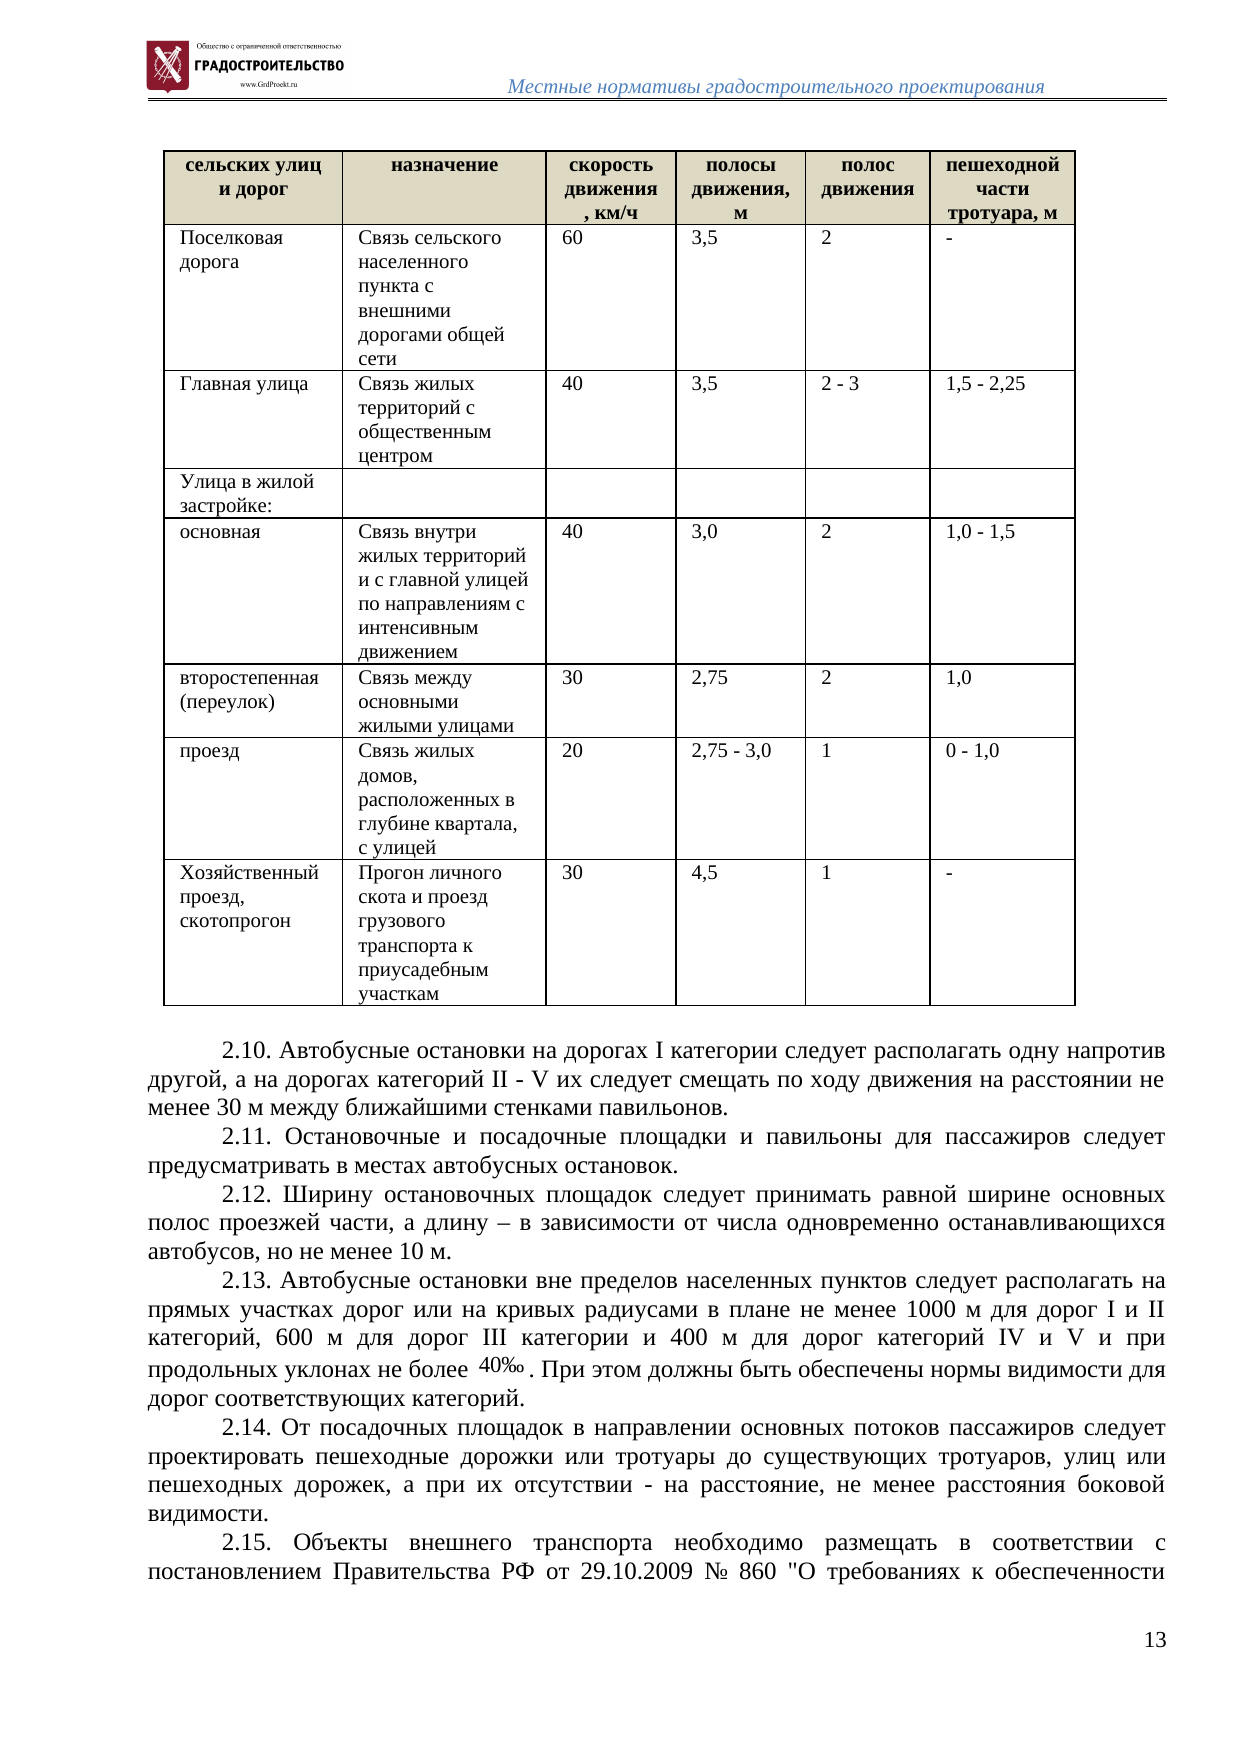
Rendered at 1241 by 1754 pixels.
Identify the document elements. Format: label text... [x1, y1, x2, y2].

table_cell 40 [547, 519, 675, 663]
table_cell 30 [547, 860, 675, 1005]
table_header Ширина пешеходной части тротуара, м [931, 152, 1074, 224]
table_cell 3,5 [677, 225, 805, 370]
table_cell 1 [806, 738, 929, 859]
text 2.11. Остановочные и посадочные площадки и павильоны для пассажиров следует предусматривать в местах автобусных остановок. [148, 1121, 1167, 1179]
table_header Категория сельских улиц и дорог [165, 152, 342, 224]
table_cell второстепенная (переулок) [165, 665, 342, 737]
table_cell основная [165, 519, 342, 663]
table_cell Хозяйственный проезд, скотопрогон [165, 860, 342, 1005]
text 2.13. Автобусные остановки вне пределов населенных пунктов следует располагать на прямых участках дорог или на кривых радиусами в плане не менее 1000 м для дорог I и II категорий, 600 м для дорог III категории и 400 м для дорог категорий IV и V и при продольных уклонах не более . При этом должны быть обеспечены нормы видимости для дорог соответствующих категорий. [148, 1265, 1167, 1412]
table_cell [677, 469, 805, 517]
table_cell 1,0 - 1,5 [931, 519, 1074, 663]
table_cell Связь жилых домов, расположенных в глубине квартала, с улицей [343, 738, 545, 859]
table_cell 2 [806, 225, 929, 370]
table_header Основное назначение [343, 152, 545, 224]
table_cell 20 [547, 738, 675, 859]
table_cell [547, 469, 675, 517]
table_cell 60 [547, 225, 675, 370]
table_cell 1,0 [931, 665, 1074, 737]
table_cell [343, 469, 545, 517]
table_cell Связь между основными жилыми улицами [343, 665, 545, 737]
table_cell Прогон личного скота и проезд грузового транспорта к приусадебным участкам [343, 860, 545, 1005]
table_header Число полос движения [806, 152, 929, 224]
table_cell 30 [547, 665, 675, 737]
table_cell 4,5 [677, 860, 805, 1005]
table_cell 40 [547, 371, 675, 467]
table_cell 1,5 - 2,25 [931, 371, 1074, 467]
table_cell 2 [806, 519, 929, 663]
table_cell 2,75 [677, 665, 805, 737]
table_cell - [931, 225, 1074, 370]
table_cell 3,5 [677, 371, 805, 467]
table_cell - [931, 860, 1074, 1005]
table_cell Улица в жилой застройке: [165, 469, 342, 517]
table_cell 0 - 1,0 [931, 738, 1074, 859]
table_cell 3,0 [677, 519, 805, 663]
table_header Расчетная скорость движения, км/ч [547, 152, 675, 224]
table_cell Главная улица [165, 371, 342, 467]
table_cell Связь внутри жилых территорий и с главной улицей по направлениям с интенсивным движением [343, 519, 545, 663]
table_cell проезд [165, 738, 342, 859]
table_cell Поселковая дорога [165, 225, 342, 370]
table_cell Связь сельского населенного пункта с внешними дорогами общей сети [343, 225, 545, 370]
picture [145, 39, 354, 94]
table_cell 2 [806, 665, 929, 737]
table_cell [931, 469, 1074, 517]
text 2.10. Автобусные остановки на дорогах I категории следует располагать одну напротив другой, а на дорогах категорий II - V их следует смещать по ходу движения на расстоянии не менее 30 м между ближайшими стенками павильонов. [148, 1035, 1167, 1121]
text 2.12. Ширину остановочных площадок следует принимать равной ширине основных полос проезжей части, а длину – в зависимости от числа одновременно останавливающихся автобусов, но не менее 10 м. [148, 1179, 1167, 1265]
table_header Ширина полосы движения, м [677, 152, 805, 224]
text 2.14. От посадочных площадок в направлении основных потоков пассажиров следует проектировать пешеходные дорожки или тротуары до существующих тротуаров, улиц или пешеходных дорожек, а при их отсутствии - на расстояние, не менее расстояния боковой видимости. [148, 1412, 1167, 1527]
table_cell 2,75 - 3,0 [677, 738, 805, 859]
table_cell Связь жилых территорий с общественным центром [343, 371, 545, 467]
table_cell 2 - 3 [806, 371, 929, 467]
table_cell [806, 469, 929, 517]
table_cell 1 [806, 860, 929, 1005]
